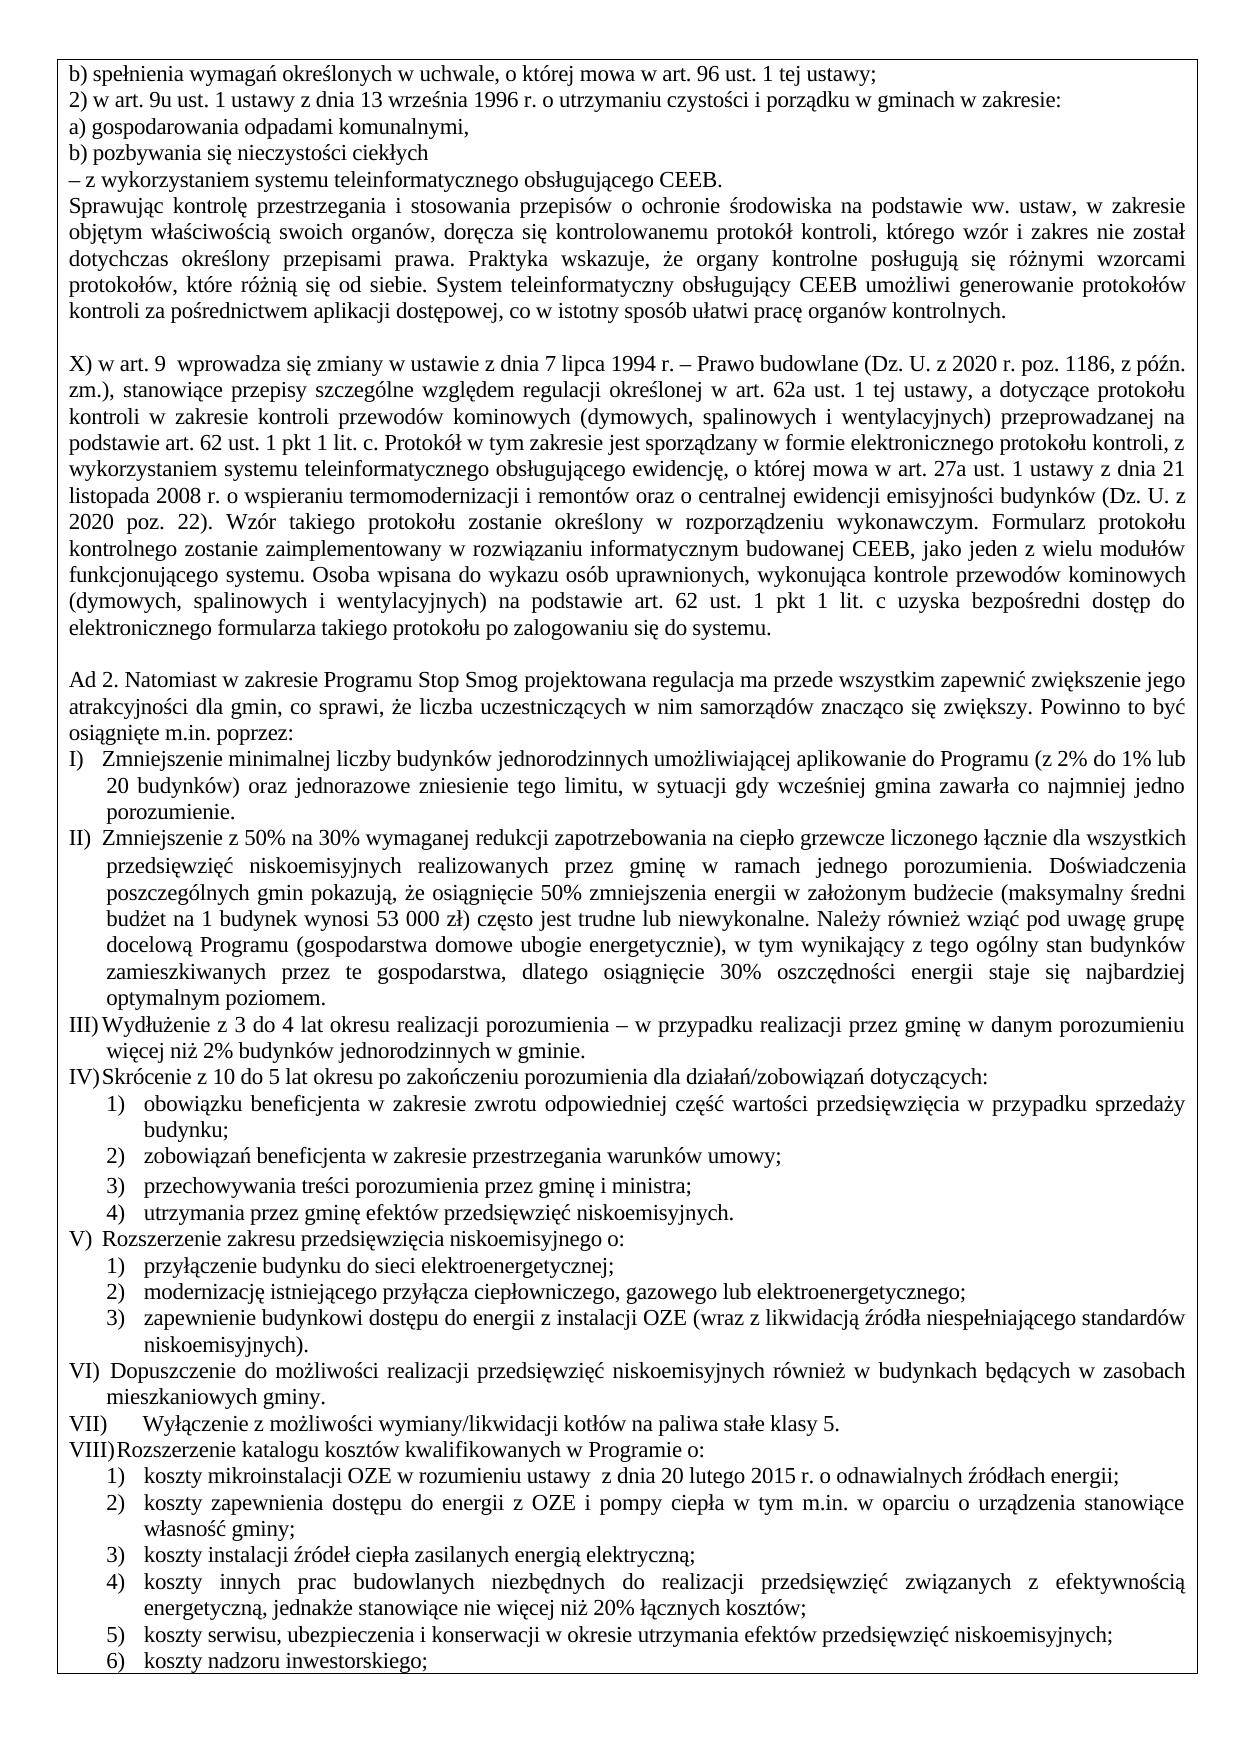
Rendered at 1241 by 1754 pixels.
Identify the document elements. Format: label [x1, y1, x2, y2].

table_cell [58, 60, 1197, 1673]
